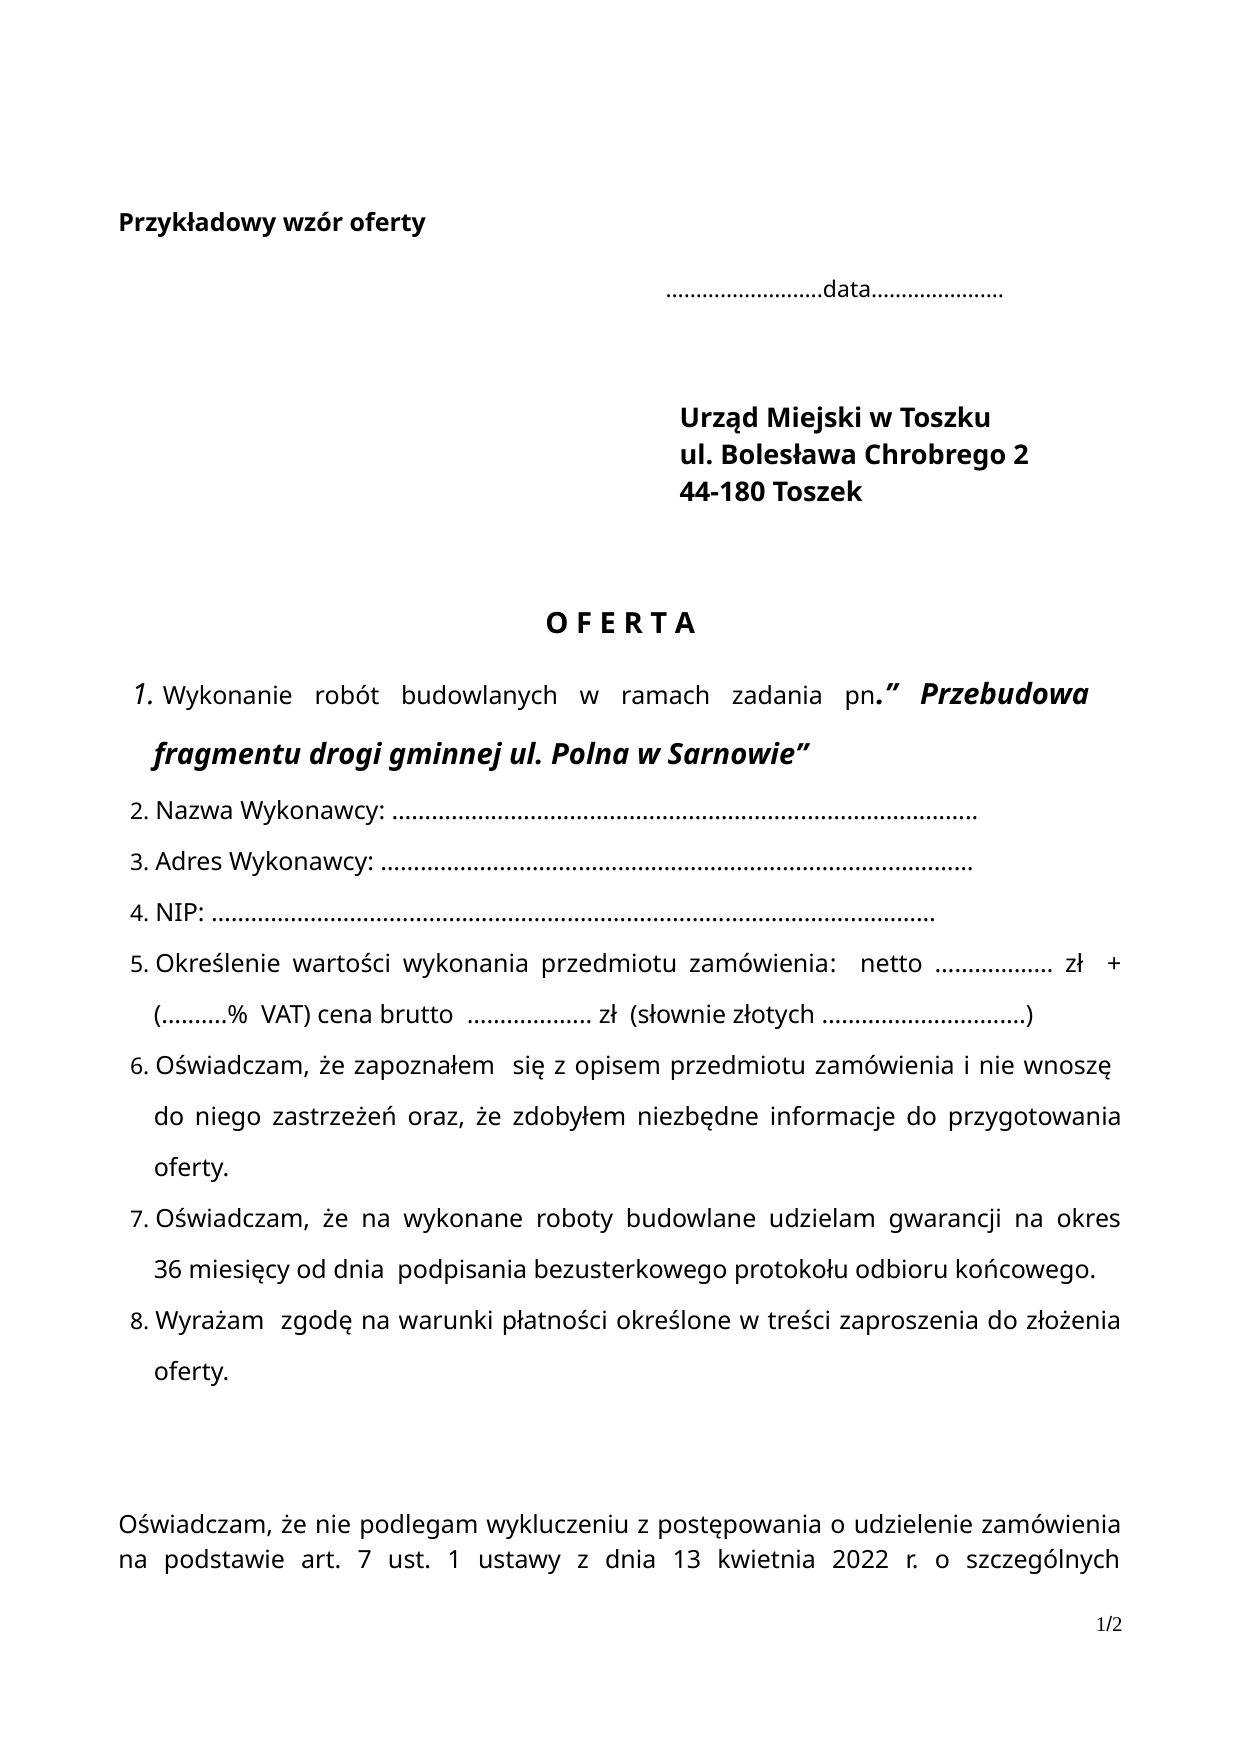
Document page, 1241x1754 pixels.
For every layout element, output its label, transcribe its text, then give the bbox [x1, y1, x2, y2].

text Przykładowy wzór oferty [118, 205, 1122, 239]
list Wykonanie robót budowlanych w ramach zadania pn.” Przebudowa fragmentu drogi gminnej ul. Polna w Sarnowie” [124, 673, 1092, 773]
text ul. Bolesława Chrobrego 2 [679, 435, 1122, 472]
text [118, 1507, 1122, 1575]
list Nazwa Wykonawcy: ……………………………………………………...…………………….. [124, 792, 1122, 827]
text Urząd Miejski w Toszku [679, 398, 1122, 435]
list Wyrażam zgodę na warunki płatności określone w treści zaproszenia do złożenia oferty. [124, 1303, 1122, 1388]
list Oświadczam, że zapoznałem się z opisem przedmiotu zamówienia i nie wnoszę do niego zastrzeżeń oraz, że zdobyłem niezbędne informacje do przygotowania oferty. [124, 1048, 1122, 1184]
list Oświadczam, że na wykonane roboty budowlane udzielam gwarancji na okres 36 miesięcy od dnia podpisania bezusterkowego protokołu odbioru końcowego. [124, 1201, 1122, 1286]
list NIP: ……………………………………………………………………………………..………… [124, 894, 1122, 929]
text ……………………..data…………………. [118, 273, 1122, 304]
list Adres Wykonawcy: …………………………………………………………………...………… [124, 843, 1122, 878]
text 44-180 Toszek [679, 472, 1122, 509]
list Określenie wartości wykonania przedmiotu zamówienia: netto ……………… zł + (…..…..% VAT) cena brutto …………..….. zł (słownie złotych ……………………….…) [124, 946, 1122, 1031]
text O F E R T A [118, 603, 1122, 642]
